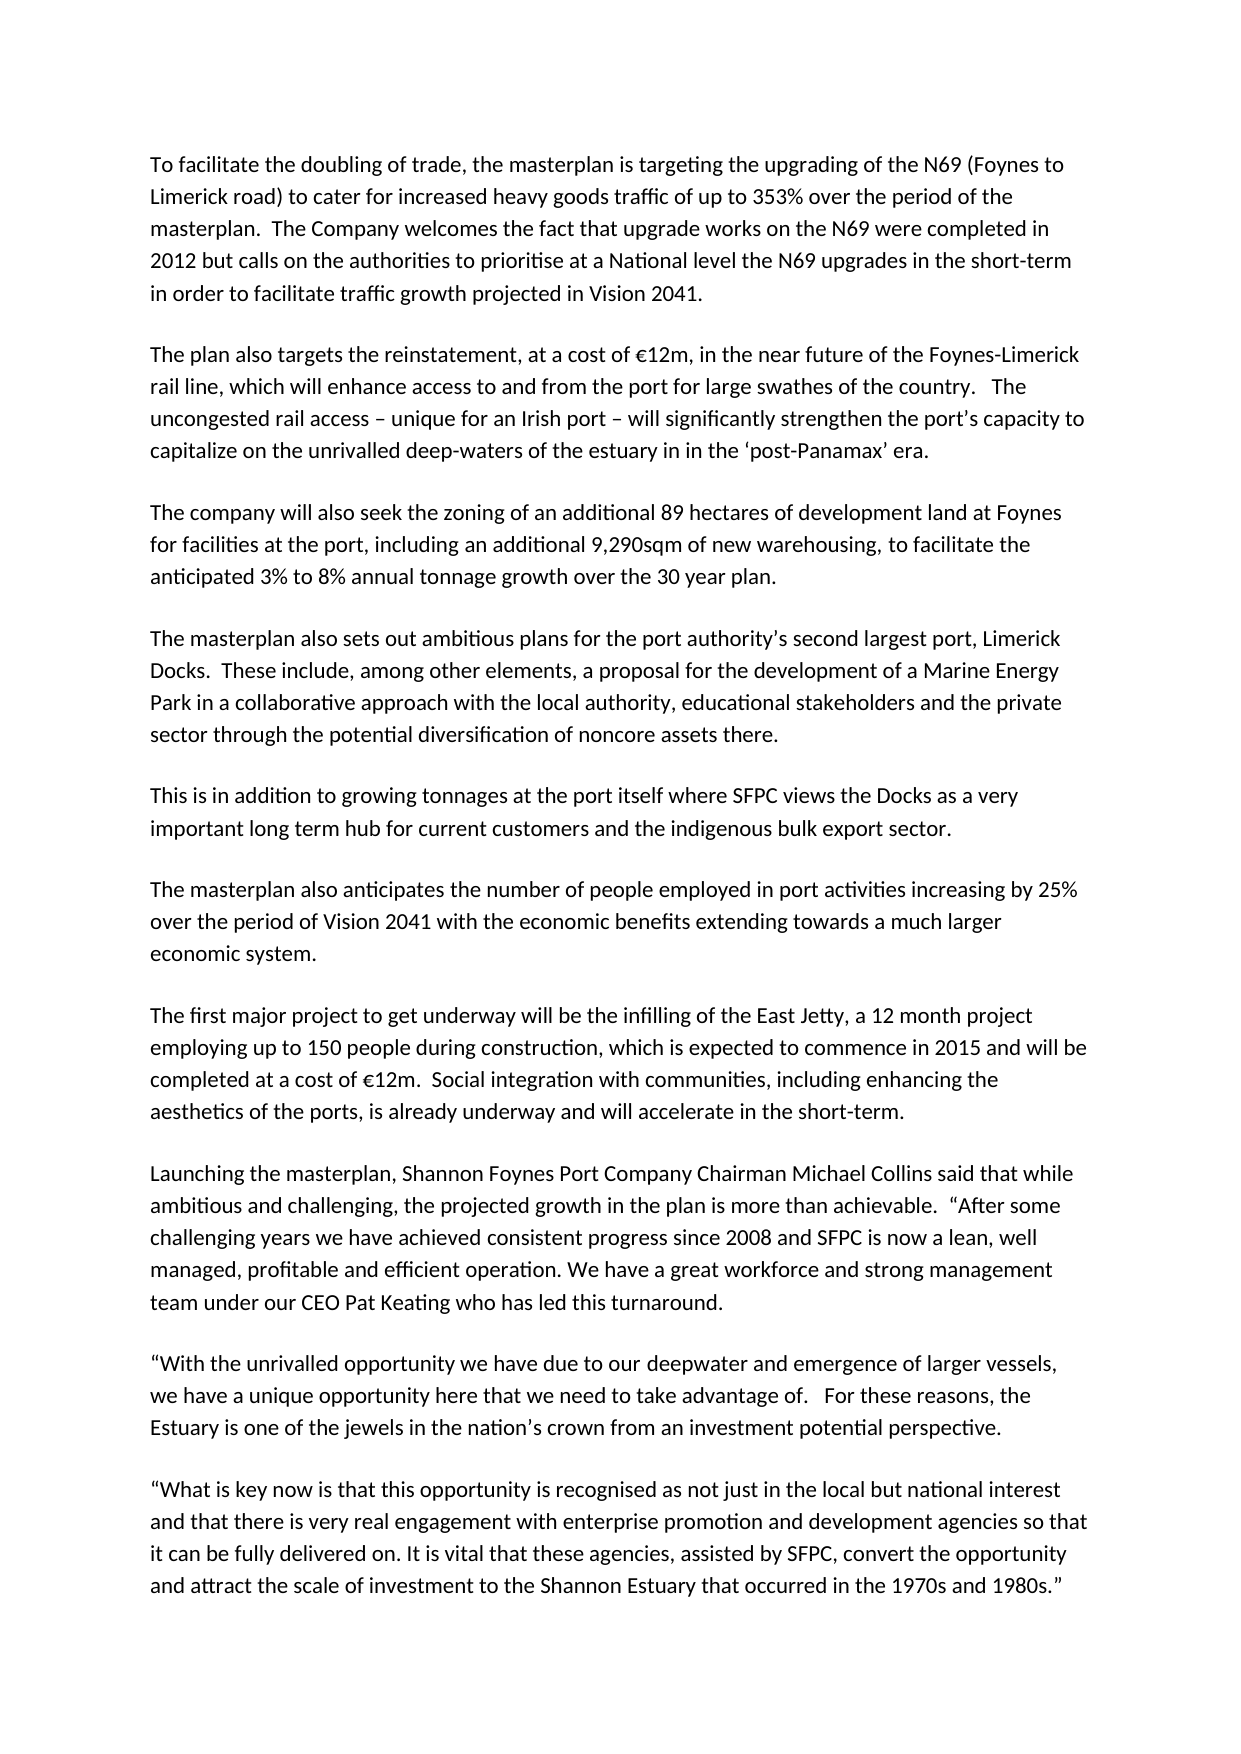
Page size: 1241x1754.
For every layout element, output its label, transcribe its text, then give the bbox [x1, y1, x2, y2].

text The masterplan also sets out ambitious plans for the port authority’s second largest port, Limerick Docks. These include, among other elements, a proposal for the development of a Marine Energy Park in a collaborative approach with the local authority, educational stakeholders and the private sector through the potential diversification of noncore assets there. [150, 624, 1090, 748]
text The masterplan also anticipates the number of people employed in port activities increasing by 25% over the period of Vision 2041 with the economic benefits extending towards a much larger economic system. [150, 875, 1090, 968]
text “With the unrivalled opportunity we have due to our deepwater and emergence of larger vessels, we have a unique opportunity here that we need to take advantage of. For these reasons, the Estuary is one of the jewels in the nation’s crown from an investment potential perspective. [150, 1349, 1090, 1441]
text “What is key now is that this opportunity is recognised as not just in the local but national interest and that there is very real engagement with enterprise promotion and development agencies so that it can be fully delivered on. It is vital that these agencies, assisted by SFPC, convert the opportunity and attract the scale of investment to the Shannon Estuary that occurred in the 1970s and 1980s.” [150, 1475, 1090, 1599]
text The plan also targets the reinstatement, at a cost of €12m, in the near future of the Foynes-Limerick rail line, which will enhance access to and from the port for large swathes of the country. The uncongested rail access – unique for an Irish port – will significantly strengthen the port’s capacity to capitalize on the unrivalled deep-waters of the estuary in in the ‘post-Panamax’ era. [150, 340, 1090, 465]
text This is in addition to growing tonnages at the port itself where SFPC views the Docks as a very important long term hub for current customers and the indigenous bulk export sector. [150, 782, 1090, 842]
text The company will also seek the zoning of an additional 89 hectares of development land at Foynes for facilities at the port, including an additional 9,290sqm of new warehousing, to facilitate the anticipated 3% to 8% annual tonnage growth over the 30 year plan. [150, 498, 1090, 590]
text Launching the masterplan, Shannon Foynes Port Company Chairman Michael Collins said that while ambitious and challenging, the projected growth in the plan is more than achievable. “After some challenging years we have achieved consistent progress since 2008 and SFPC is now a lean, well managed, profitable and efficient operation. We have a great workforce and strong management team under our CEO Pat Keating who has led this turnaround. [150, 1159, 1090, 1316]
text The first major project to get underway will be the infilling of the East Jetty, a 12 month project employing up to 150 people during construction, which is expected to commence in 2015 and will be completed at a cost of €12m. Social integration with communities, including enhancing the aesthetics of the ports, is already underway and will accelerate in the short-term. [150, 1001, 1090, 1126]
text To facilitate the doubling of trade, the masterplan is targeting the upgrading of the N69 (Foynes to Limerick road) to cater for increased heavy goods traffic of up to 353% over the period of the masterplan. The Company welcomes the fact that upgrade works on the N69 were completed in 2012 but calls on the authorities to prioritise at a National level the N69 upgrades in the short-term in order to facilitate traffic growth projected in Vision 2041. [150, 150, 1090, 307]
